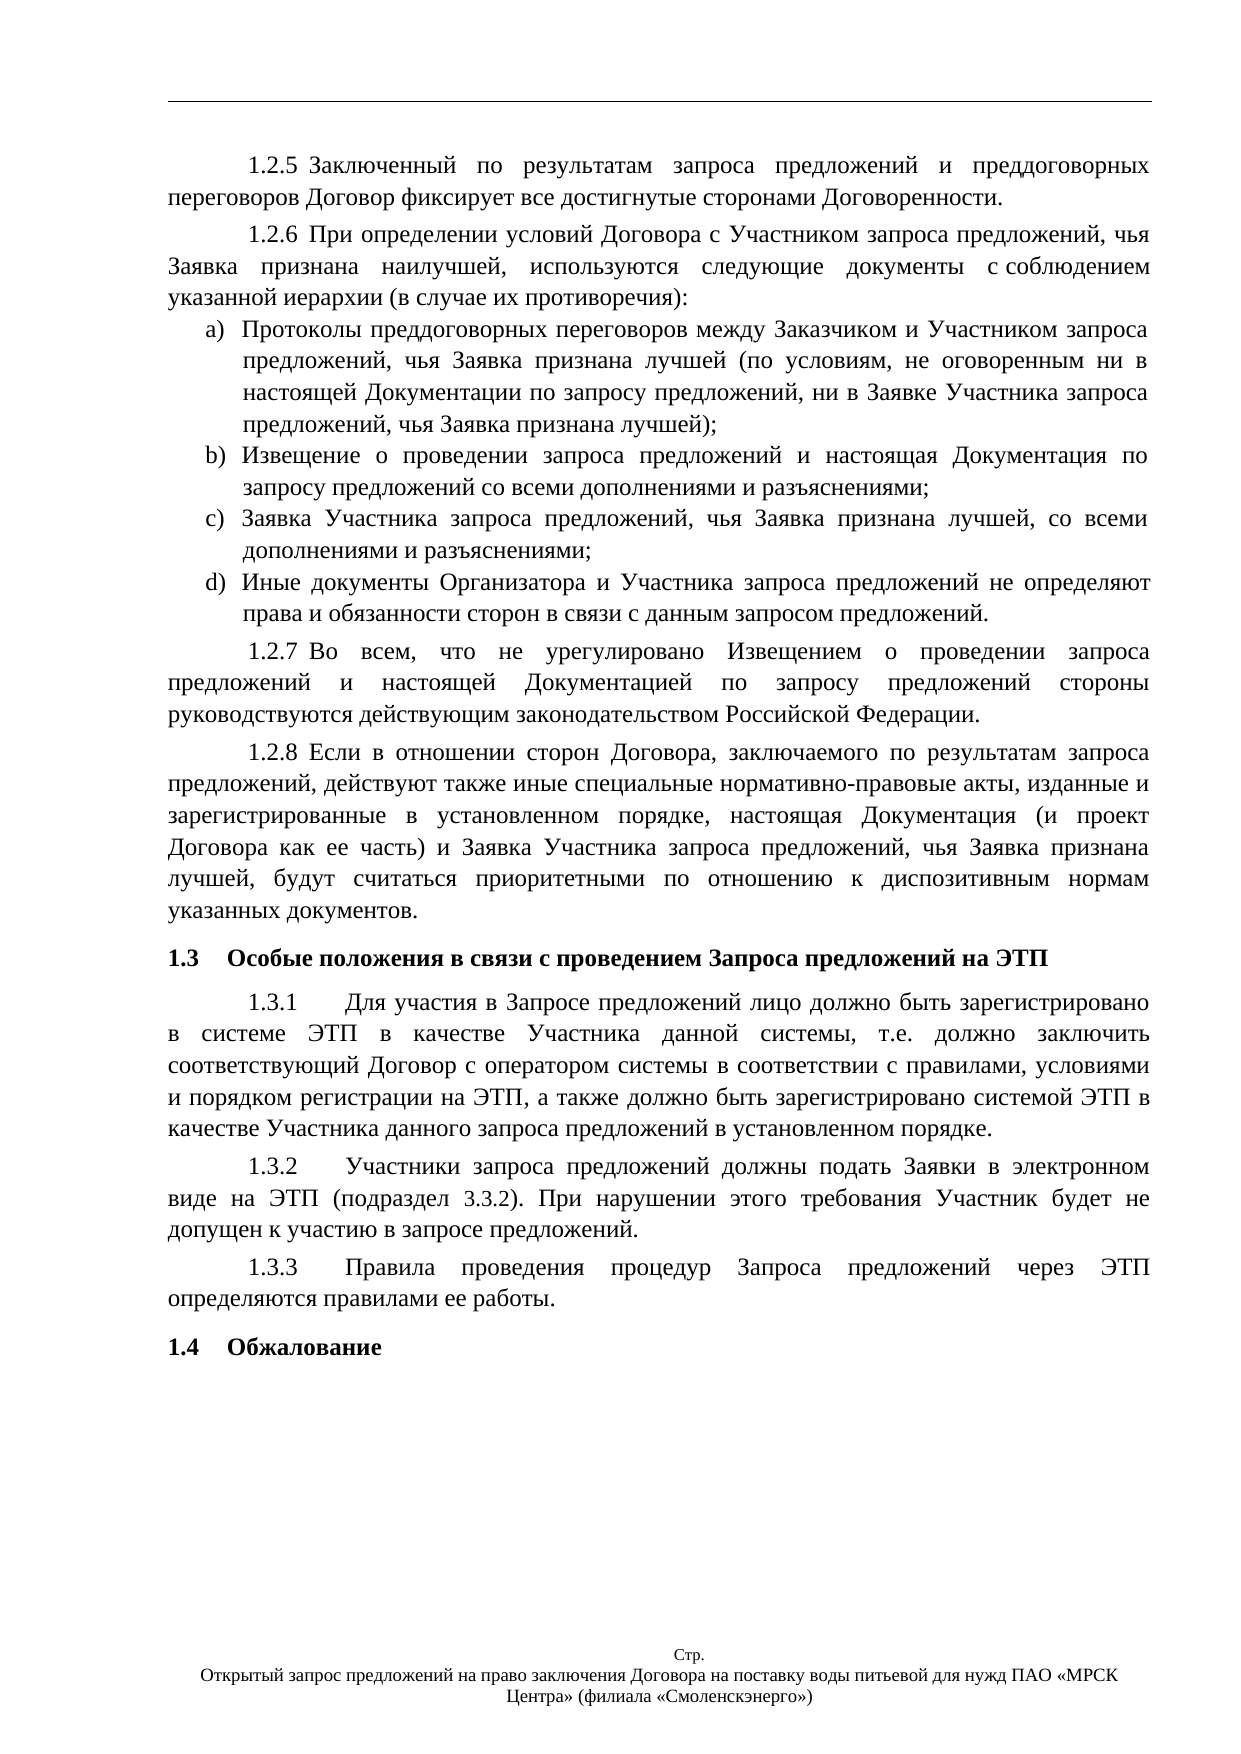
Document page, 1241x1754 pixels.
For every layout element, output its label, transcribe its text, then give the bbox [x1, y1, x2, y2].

list Заключенный по результатам запроса предложений и преддоговорных переговоров Договор фиксирует все достигнутые сторонами Договоренности. [168, 150, 1150, 210]
list При определении условий Договора с Участником запроса предложений, чья Заявка признана наилучшей, используются следующие документы с соблюдением указанной иерархии (в случае их противоречия): [168, 219, 1150, 311]
list Иные документы Организатора и Участника запроса предложений не определяют права и обязанности сторон в связи с данным запросом предложений. [205, 567, 1152, 627]
list Для участия в Запросе предложений лицо должно быть зарегистрировано в системе ЭТП в качестве Участника данной системы, т.е. должно заключить соответствующий Договор с оператором системы в соответствии с правилами, условиями и порядком регистрации на ЭТП, а также должно быть зарегистрировано системой ЭТП в качестве Участника данного запроса предложений в установленном порядке. [168, 987, 1150, 1142]
list Правила проведения процедур Запроса предложений через ЭТП определяются правилами ее работы. [168, 1252, 1150, 1312]
list Если в отношении сторон Договора, заключаемого по результатам запроса предложений, действуют также иные специальные нормативно-правовые акты, изданные и зарегистрированные в установленном порядке, настоящая Документация (и проект Договора как ее часть) и Заявка Участника запроса предложений, чья Заявка признана лучшей, будут считаться приоритетными по отношению к диспозитивным нормам указанных документов. [168, 737, 1150, 923]
subtitle Обжалование [168, 1332, 1152, 1361]
list Заявка Участника запроса предложений, чья Заявка признана лучшей, со всеми дополнениями и разъяснениями; [205, 503, 1148, 564]
list Извещение о проведении запроса предложений и настоящая Документация по запросу предложений со всеми дополнениями и разъяснениями; [205, 440, 1148, 501]
list Участники запроса предложений должны подать Заявки в электронном виде на ЭТП (подраздел 3.3.2). При нарушении этого требования Участник будет не допущен к участию в запросе предложений. [168, 1151, 1150, 1243]
list Протоколы преддоговорных переговоров между Заказчиком и Участником запроса предложений, чья Заявка признана лучшей (по условиям, не оговоренным ни в настоящей Документации по запросу предложений, ни в Заявке Участника запроса предложений, чья Заявка признана лучшей); [205, 314, 1149, 437]
subtitle Особые положения в связи с проведением Запроса предложений на ЭТП [168, 943, 1152, 972]
list Во всем, что не урегулировано Извещением о проведении запроса предложений и настоящей Документацией по запросу предложений стороны руководствуются действующим законодательством Российской Федерации. [168, 636, 1150, 728]
